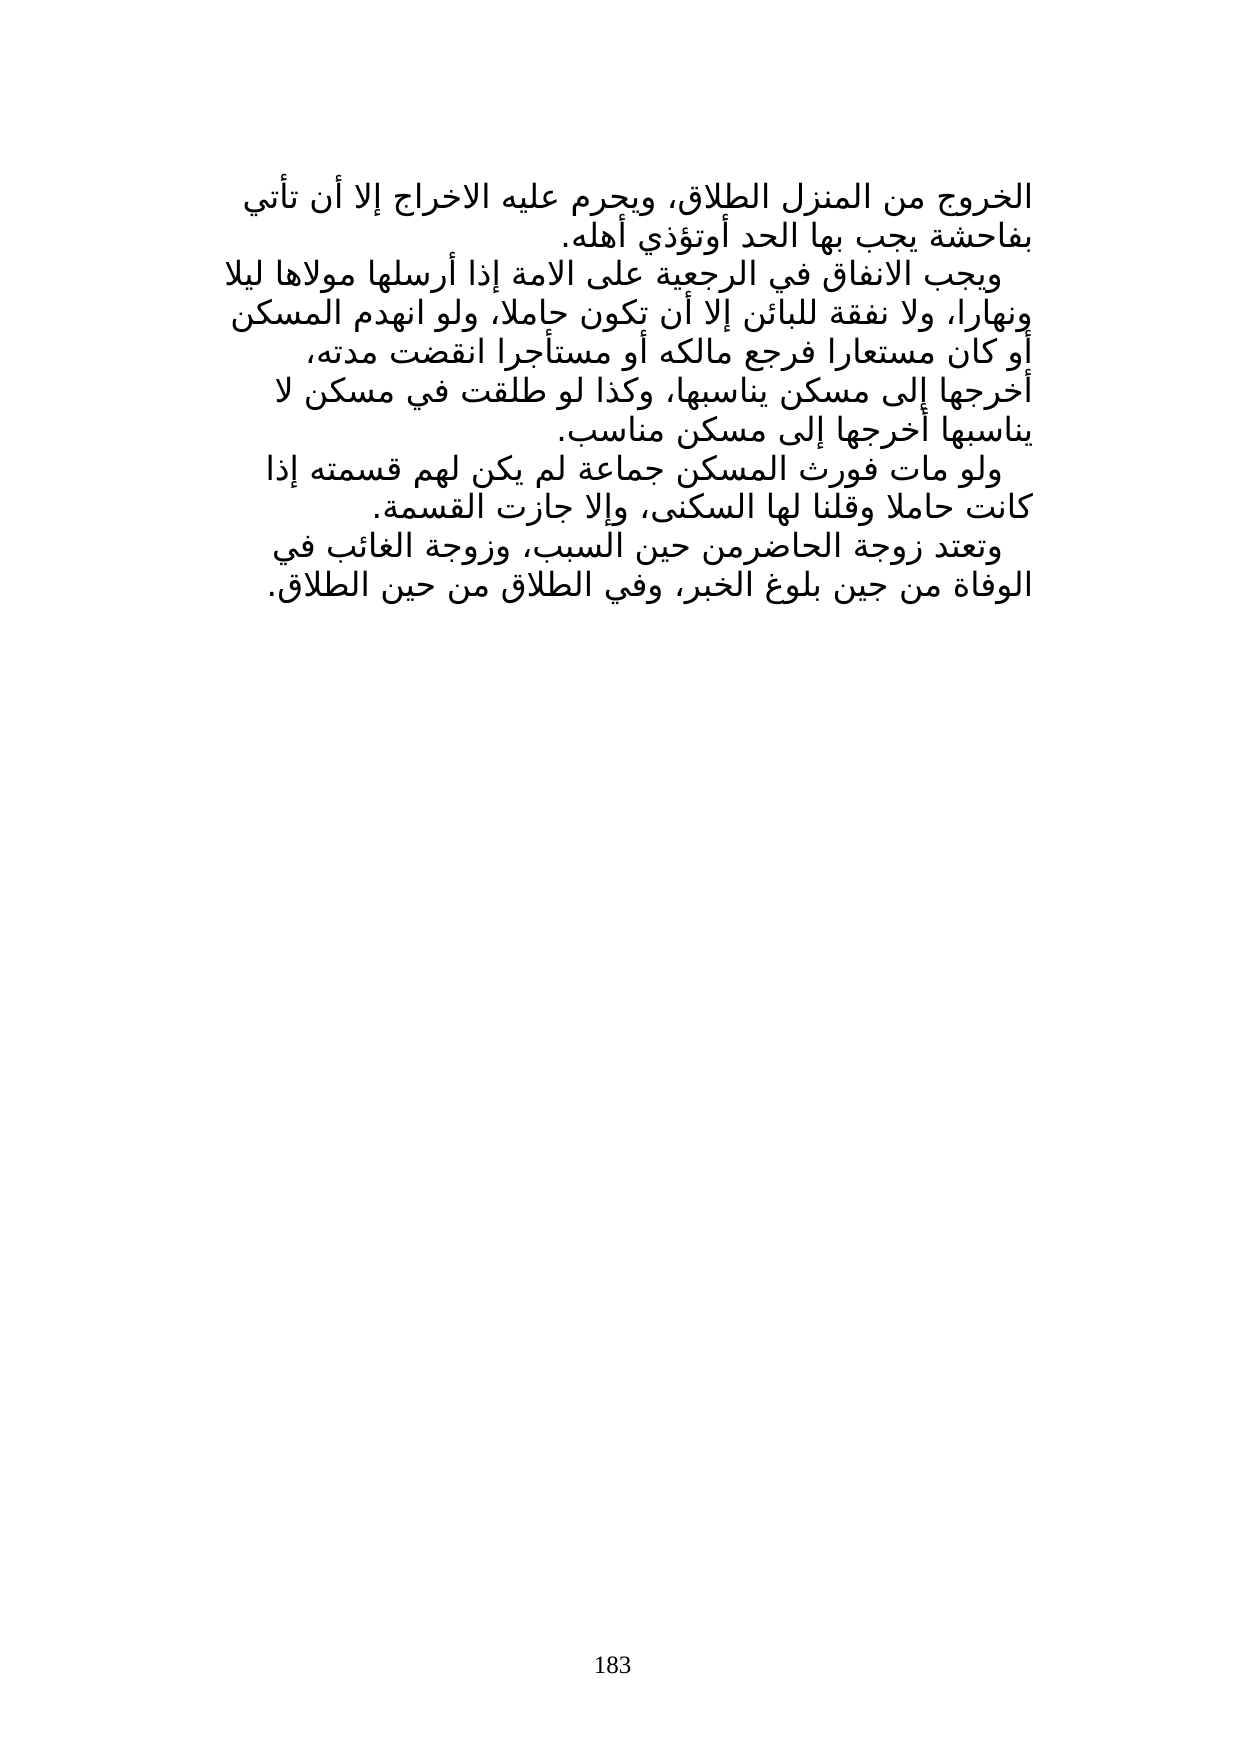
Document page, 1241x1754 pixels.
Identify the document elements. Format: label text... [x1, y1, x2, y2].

text ولو مات فورث المسكن جماعة لم يكن لهم قسمته إذا كانت حاملا وقلنا لها السكنى، وإلا جازت القسمة. [222, 449, 1033, 527]
text الخروج من المنزل الطلاق، ويحرم عليه الاخراج إلا أن تأتي بفاحشة يجب بها الحد أوتؤذي أهله. [222, 177, 1033, 255]
text وتعتد زوجة الحاضرمن حين السبب، وزوجة الغائب في الوفاة من جين بلوغ الخبر، وفي الطلاق من حين الطلاق. [222, 527, 1033, 604]
text ويجب الانفاق في الرجعية على الامة إذا أرسلها مولاها ليلا ونهارا، ولا نفقة للبائن إلا أن تكون حاملا، ولو انهدم المسكن أو كان مستعارا فرجع مالكه أو مستأجرا انقضت مدته، أخرجها إلى مسكن يناسبها، وكذا لو طلقت في مسكن لا يناسبها أخرجها إلى مسكن مناسب. [222, 255, 1033, 449]
